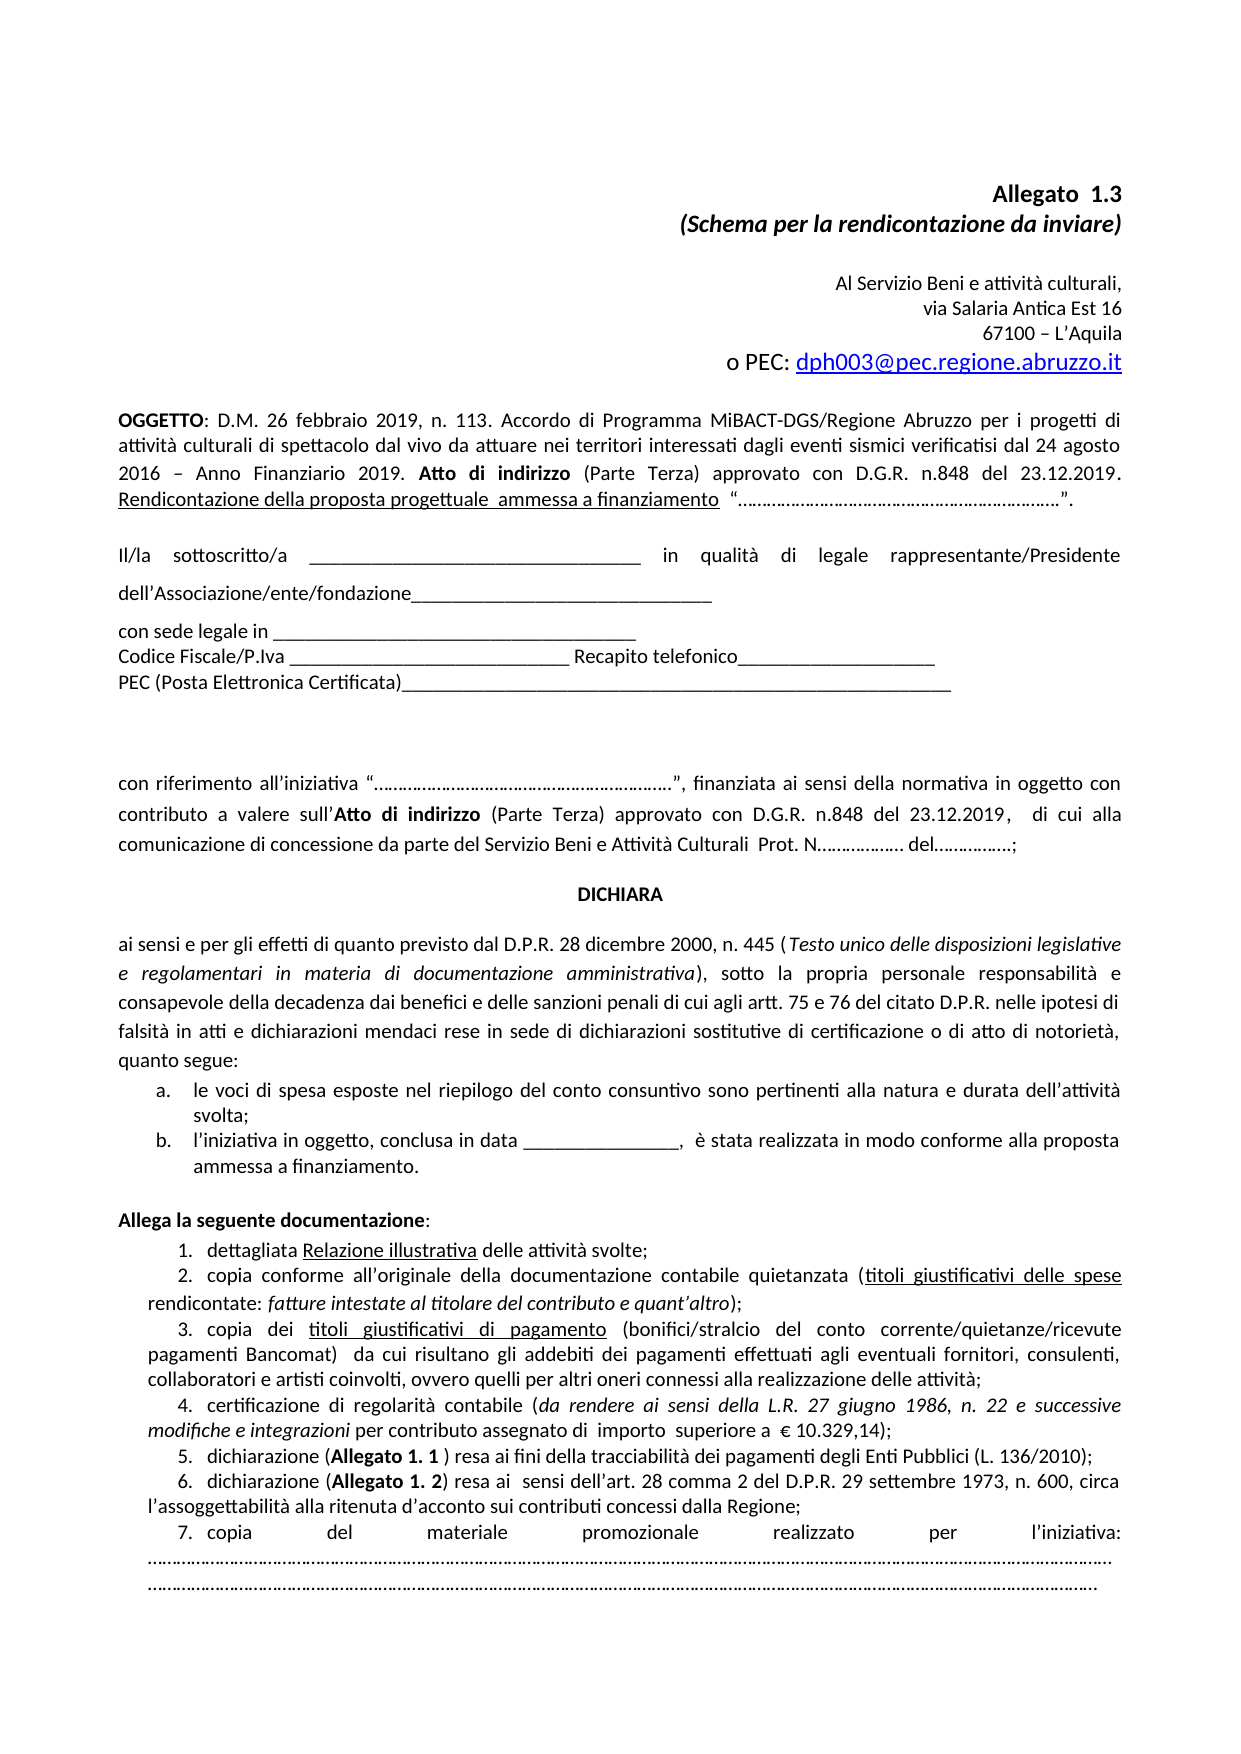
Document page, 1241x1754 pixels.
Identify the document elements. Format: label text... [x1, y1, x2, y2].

list dichiarazione (Allegato 1. 2) resa ai sensi dell’art. 28 comma 2 del D.P.R. 29 settembre 1973, n. 600, circa l’assoggettabilità alla ritenuta d’acconto sui contributi concessi dalla Regione; [148, 1468, 1122, 1519]
list copia conforme all’originale della documentazione contabile quietanzata (titoli giustificativi delle spese rendicontate: fatture intestate al titolare del contributo e quant’altro); [148, 1262, 1122, 1316]
text via Salaria Antica Est 16 [118, 295, 1122, 321]
text OGGETTO: D.M. 26 febbraio 2019, n. 113. Accordo di Programma MiBACT-DGS/Regione Abruzzo per i progetti di attività culturali di spettacolo dal vivo da attuare nei territori interessati dagli eventi sismici verificatisi dal 24 agosto 2016 – Anno Finanziario 2019. Atto di indirizzo (Parte Terza) approvato con D.G.R. n.848 del 23.12.2019. Rendicontazione della proposta progettuale ammessa a finanziamento “………………………………………………………….”. [118, 407, 1122, 511]
text con riferimento all’iniziativa “……………………………………………………..”, finanziata ai sensi della normativa in oggetto con contributo a valere sull’Atto di indirizzo (Parte Terza) approvato con D.G.R. n.848 del 23.12.2019, di cui alla comunicazione di concessione da parte del Servizio Beni e Attività Culturali Prot. N……………… del…………….; [118, 770, 1122, 856]
list dettagliata Relazione illustrativa delle attività svolte; [148, 1237, 1122, 1262]
list copia dei titoli giustificativi di pagamento (bonifici/stralcio del conto corrente/quietanze/ricevute pagamenti Bancomat) da cui risultano gli addebiti dei pagamenti effettuati agli eventuali fornitori, consulenti, collaboratori e artisti coinvolti, ovvero quelli per altri oneri connessi alla realizzazione delle attività; [148, 1316, 1122, 1392]
list dichiarazione (Allegato 1. 1 ) resa ai fini della tracciabilità dei pagamenti degli Enti Pubblici (L. 136/2010); [148, 1443, 1122, 1468]
text Il/la sottoscritto/a ________________________________ in qualità di legale rappresentante/Presidente dell’Associazione/ente/fondazione_____________________________ [118, 542, 1122, 605]
text DICHIARA [118, 881, 1122, 906]
list copia del materiale promozionale realizzato per l’iniziativa: ………………………………………………………………………………………………………………………………………………………………………………………………………………………………………………………………………………………………………………………………………………………………… [148, 1519, 1122, 1595]
text (Schema per la rendicontazione da inviare) [118, 209, 1122, 239]
text Al Servizio Beni e attività culturali, [118, 270, 1122, 295]
text ai sensi e per gli effetti di quanto previsto dal D.P.R. 28 dicembre 2000, n. 445 (Testo unico delle disposizioni legislative e regolamentari in materia di documentazione amministrativa), sotto la propria personale responsabilità e consapevole della decadenza dai benefici e delle sanzioni penali di cui agli artt. 75 e 76 del citato D.P.R. nelle ipotesi di falsità in atti e dichiarazioni mendaci rese in sede di dichiarazioni sostitutive di certificazione o di atto di notorietà, quanto segue: [118, 931, 1122, 1073]
list le voci di spesa esposte nel riepilogo del conto consuntivo sono pertinenti alla natura e durata dell’attività svolta; [156, 1077, 1122, 1128]
text Allega la seguente documentazione: [118, 1208, 1122, 1233]
text 67100 – L’Aquila [118, 321, 1122, 346]
text Allegato 1.3 [118, 178, 1122, 209]
list l’iniziativa in oggetto, conclusa in data _______________, è stata realizzata in modo conforme alla proposta ammessa a finanziamento. [156, 1128, 1122, 1178]
list certificazione di regolarità contabile (da rendere ai sensi della L.R. 27 giugno 1986, n. 22 e successive modifiche e integrazioni per contributo assegnato di importo superiore a € 10.329,14); [148, 1392, 1122, 1443]
text con sede legale in ___________________________________ [118, 618, 1122, 643]
text PEC (Posta Elettronica Certificata)_____________________________________________________ [118, 669, 1122, 694]
text Codice Fiscale/P.Iva ___________________________ Recapito telefonico___________________ [118, 643, 1122, 669]
text o PEC: dph003@pec.regione.abruzzo.it [118, 346, 1122, 376]
